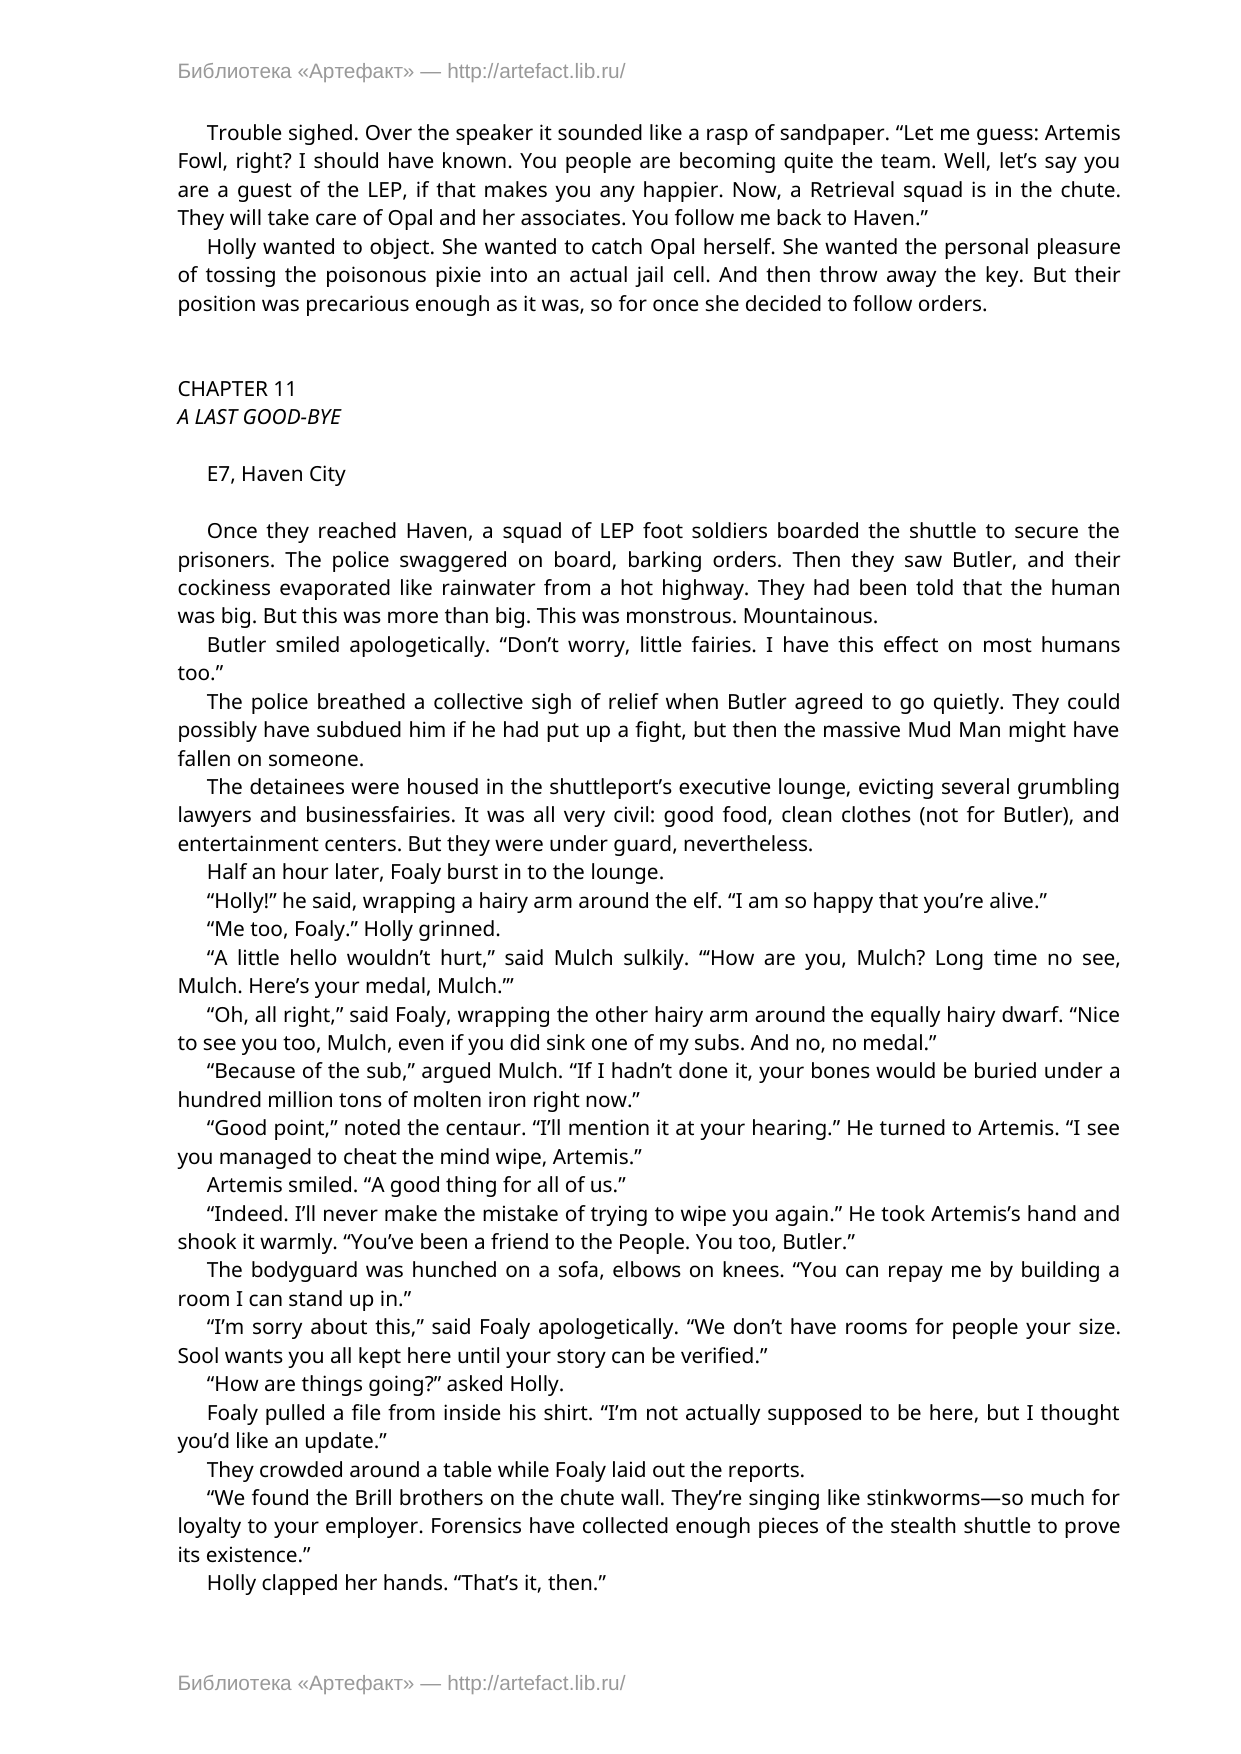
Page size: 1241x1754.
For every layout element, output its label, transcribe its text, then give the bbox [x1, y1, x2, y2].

subtitle A LAST GOOD-BYE [177, 402, 1122, 431]
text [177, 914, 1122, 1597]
text Trouble sighed. Over the speaker it sounded like a rasp of sandpaper. “Let me guess: Artemis Fowl, right? I should have known. You people are becoming quite the team. Well, let’s say you are a guest of the LEP, if that makes you any happier. Now, a Retrieval squad is in the chute. They will take care of Opal and her associates. You follow me back to Haven.” [177, 118, 1122, 232]
text Butler smiled apologetically. “Don’t worry, little fairies. I have this effect on most humans too.” [177, 630, 1122, 687]
text Holly wanted to object. She wanted to catch Opal herself. She wanted the personal pleasure of tossing the poisonous pixie into an actual jail cell. And then throw away the key. But their position was precarious enough as it was, so for once she decided to follow orders. [177, 232, 1122, 317]
text “Holly!” he said, wrapping a hairy arm around the elf. “I am so happy that you’re alive.” [177, 886, 1122, 914]
text The detainees were housed in the shuttleport’s executive lounge, evicting several grumbling lawyers and businessfairies. It was all very civil: good food, clean clothes (not for Butler), and entertainment centers. But they were under guard, nevertheless. [177, 772, 1122, 857]
subtitle CHAPTER 11 [177, 374, 1122, 402]
text Half an hour later, Foaly burst in to the lounge. [177, 857, 1122, 886]
text The police breathed a collective sigh of relief when Butler agreed to go quietly. They could possibly have subdued him if he had put up a fight, but then the massive Mud Man might have fallen on someone. [177, 687, 1122, 772]
subtitle E7, Haven City [177, 459, 1122, 488]
text Once they reached Haven, a squad of LEP foot soldiers boarded the shuttle to secure the prisoners. The police swaggered on board, barking orders. Then they saw Butler, and their cockiness evaporated like rainwater from a hot highway. They had been told that the human was big. But this was more than big. This was monstrous. Mountainous. [177, 516, 1122, 630]
